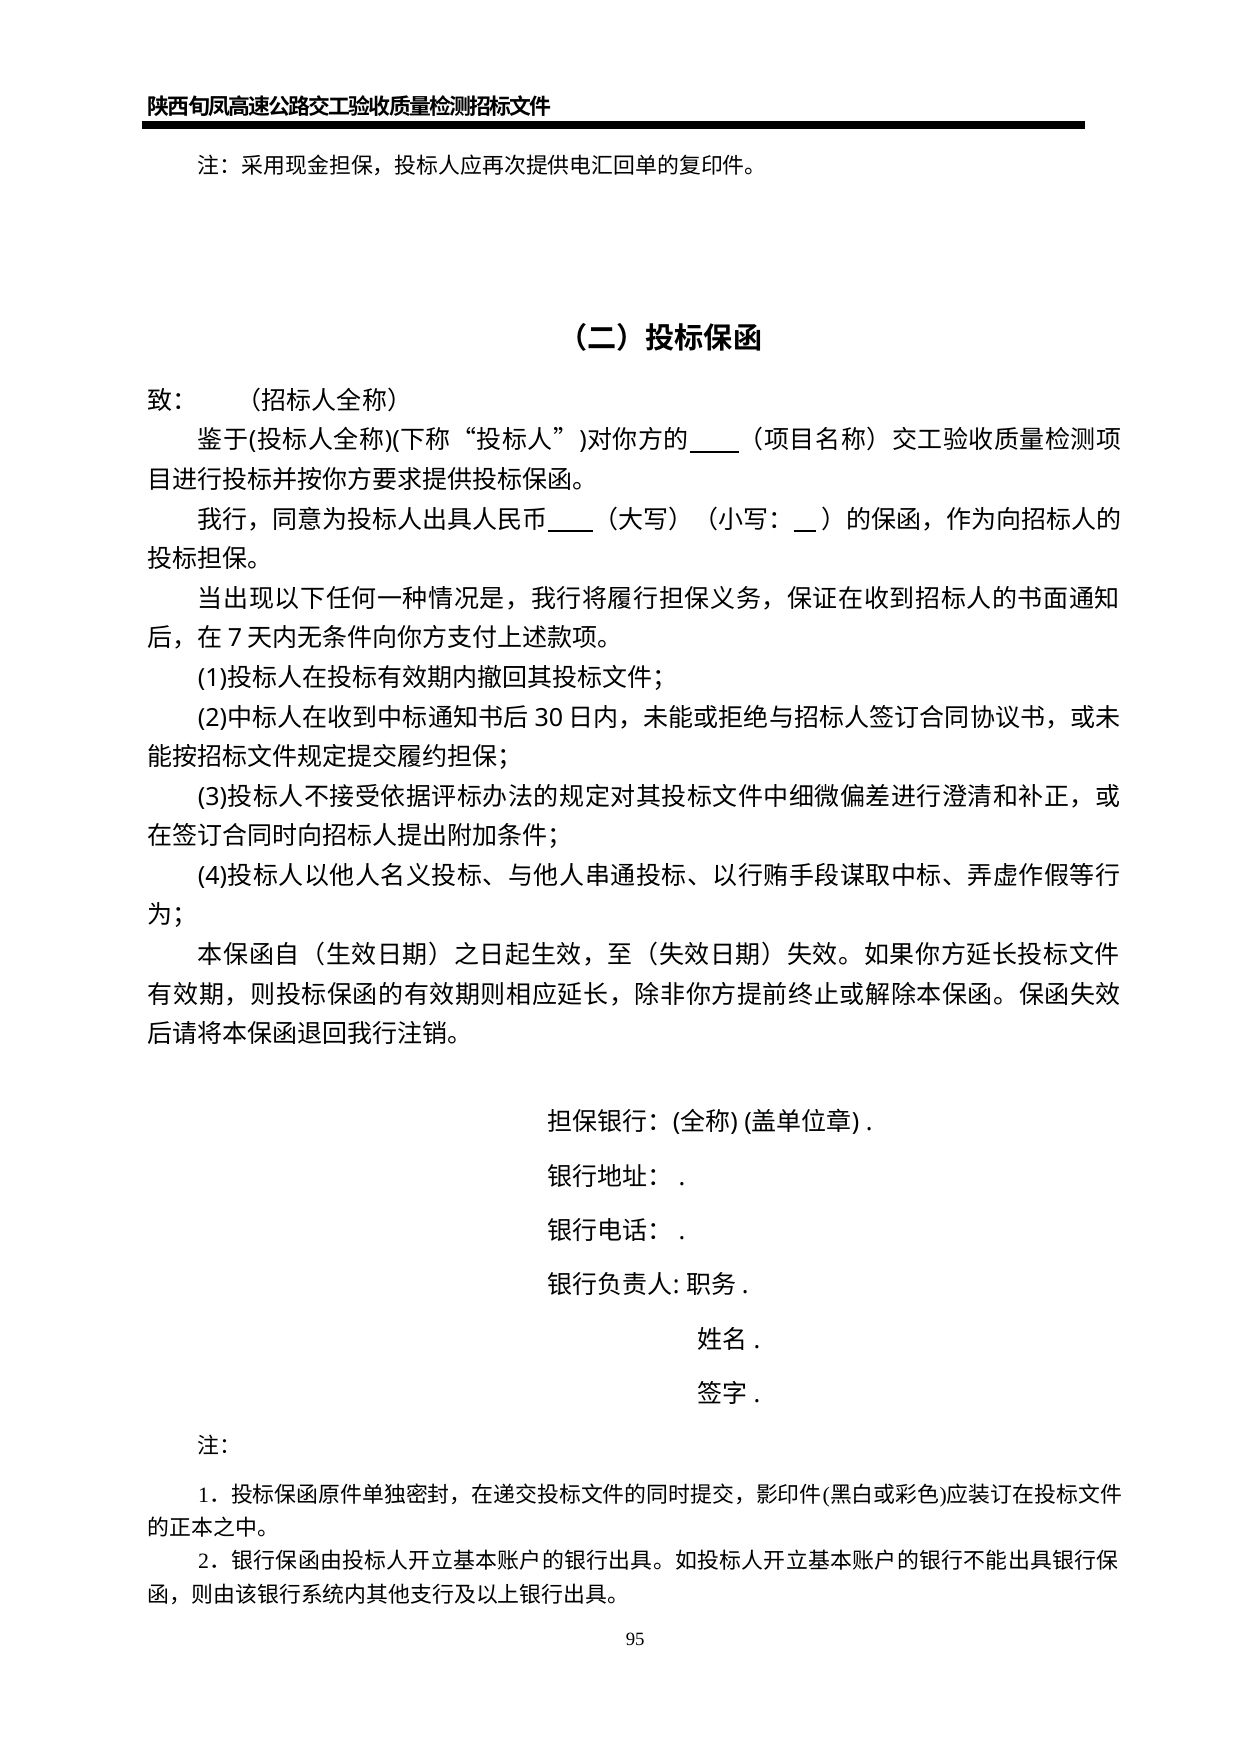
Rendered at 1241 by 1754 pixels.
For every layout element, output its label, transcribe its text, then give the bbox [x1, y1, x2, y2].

text 1．投标保函原件单独密封，在递交投标文件的同时提交，影印件(黑白或彩色)应装订在投标文件的正本之中。 [148, 1475, 1122, 1542]
text 银行地址： . [148, 1156, 1122, 1192]
text 注： [148, 1428, 1122, 1459]
text 姓名 . [148, 1319, 1122, 1355]
text （二）投标保函 [148, 314, 1122, 356]
text 鉴于(投标人全称)(下称“投标人”)对你方的 （项目名称）交工验收质量检测项目进行投标并按你方要求提供投标保函。 [148, 417, 1122, 496]
text (3)投标人不接受依据评标办法的规定对其投标文件中细微偏差进行澄清和补正，或在签订合同时向招标人提出附加条件； [148, 773, 1122, 853]
text 致： （招标人全称） [148, 378, 1122, 417]
text 签字 . [148, 1373, 1122, 1410]
text 担保银行：(全称) (盖单位章) . [148, 1102, 1122, 1138]
text (4)投标人以他人名义投标、与他人串通投标、以行贿手段谋取中标、弄虚作假等行为； [148, 853, 1122, 932]
text (2)中标人在收到中标通知书后30日内，未能或拒绝与招标人签订合同协议书，或未能按招标文件规定提交履约担保； [148, 694, 1122, 773]
text 注：采用现金担保，投标人应再次提供电汇回单的复印件。 [148, 148, 1122, 179]
text 当出现以下任何一种情况是，我行将履行担保义务，保证在收到招标人的书面通知后，在7天内无条件向你方支付上述款项。 [148, 576, 1122, 655]
text 2．银行保函由投标人开立基本账户的银行出具。如投标人开立基本账户的银行不能出具银行保函，则由该银行系统内其他支行及以上银行出具。 [148, 1542, 1122, 1609]
text (1)投标人在投标有效期内撤回其投标文件； [148, 655, 1122, 694]
text 本保函自（生效日期）之日起生效，至（失效日期）失效。如果你方延长投标文件有效期，则投标保函的有效期则相应延长，除非你方提前终止或解除本保函。保函失效后请将本保函退回我行注销。 [148, 932, 1122, 1051]
text 我行，同意为投标人出具人民币 （大写）（小写： ）的保函，作为向招标人的投标担保。 [148, 496, 1122, 576]
text 银行电话： . [148, 1210, 1122, 1247]
text 银行负责人: 职务 . [148, 1265, 1122, 1301]
